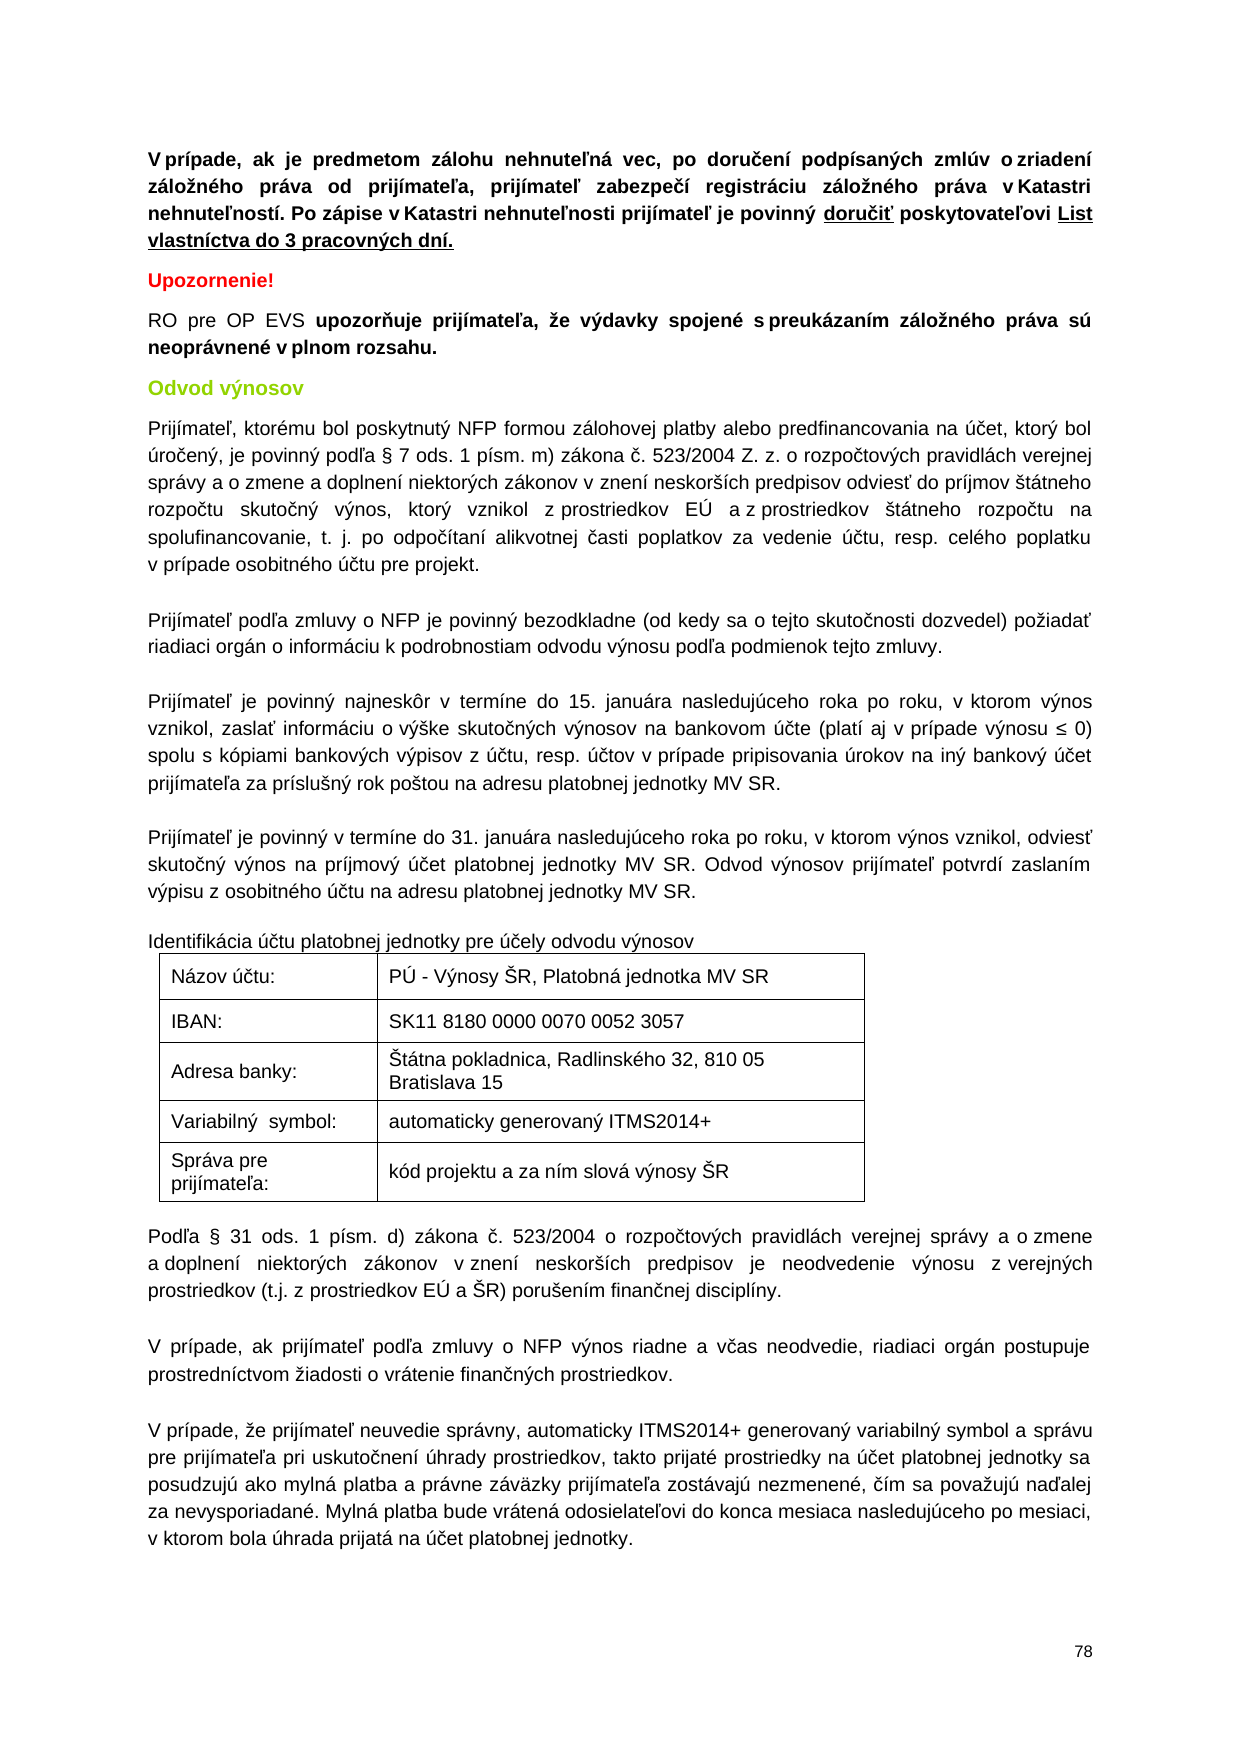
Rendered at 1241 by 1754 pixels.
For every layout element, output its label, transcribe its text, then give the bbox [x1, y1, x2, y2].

table_cell Variabilný symbol: [160, 1101, 377, 1142]
table_header Názov účtu: [160, 954, 377, 999]
text Prijímateľ, ktorému bol poskytnutý NFP formou zálohovej platby alebo predfinancovania na účet, ktorý bol úročený, je povinný podľa § 7 ods. 1 písm. m) zákona č. 523/2004 Z. z. o rozpočtových pravidlách verejnej správy a o zmene a doplnení niektorých zákonov v znení neskorších predpisov odviesť do príjmov štátneho rozpočtu skutočný výnos, ktorý vznikol z prostriedkov EÚ a z prostriedkov štátneho rozpočtu na spolufinancovanie, t. j. po odpočítaní alikvotnej časti poplatkov za vedenie účtu, resp. celého poplatku v prípade osobitného účtu pre projekt. [148, 417, 1092, 575]
text Prijímateľ je povinný v termíne do 31. januára nasledujúceho roka po roku, v ktorom výnos vznikol, odviesť skutočný výnos na príjmový účet platobnej jednotky MV SR. Odvod výnosov prijímateľ potvrdí zaslaním výpisu z osobitného účtu na adresu platobnej jednotky MV SR. [148, 826, 1092, 903]
text RO pre OP EVS upozorňuje prijímateľa, že výdavky spojené s preukázaním záložného práva sú neoprávnené v plnom rozsahu. [148, 309, 1092, 358]
text Upozornenie! [148, 269, 1092, 292]
text Prijímateľ podľa zmluvy o NFP je povinný bezodkladne (od kedy sa o tejto skutočnosti dozvedel) požiadať riadiaci orgán o informáciu k podrobnostiam odvodu výnosu podľa podmienok tejto zmluvy. [148, 609, 1092, 658]
text V prípade, ak prijímateľ podľa zmluvy o NFP výnos riadne a včas neodvedie, riadiaci orgán postupuje prostredníctvom žiadosti o vrátenie finančných prostriedkov. [148, 1335, 1092, 1385]
text V prípade, že prijímateľ neuvedie správny, automaticky ITMS2014+ generovaný variabilný symbol a správu pre prijímateľa pri uskutočnení úhrady prostriedkov, takto prijaté prostriedky na účet platobnej jednotky sa posudzujú ako mylná platba a právne záväzky prijímateľa zostávajú nezmenené, čím sa považujú naďalej za nevysporiadané. Mylná platba bude vrátená odosielateľovi do konca mesiaca nasledujúceho po mesiaci, v ktorom bola úhrada prijatá na účet platobnej jednotky. [148, 1418, 1092, 1550]
text Podľa § 31 ods. 1 písm. d) zákona č. 523/2004 o rozpočtových pravidlách verejnej správy a o zmene a doplnení niektorých zákonov v znení neskorších predpisov je neodvedenie výnosu z verejných prostriedkov (t.j. z prostriedkov EÚ a ŠR) porušením finančnej disciplíny. [148, 1225, 1092, 1302]
text Identifikácia účtu platobnej jednotky pre účely odvodu výnosov [148, 930, 1092, 953]
text Prijímateľ je povinný najneskôr v termíne do 15. januára nasledujúceho roka po roku, v ktorom výnos vznikol, zaslať informáciu o výške skutočných výnosov na bankovom účte (platí aj v prípade výnosu ≤ 0) spolu s kópiami bankových výpisov z účtu, resp. účtov v prípade pripisovania úrokov na iný bankový účet prijímateľa za príslušný rok poštou na adresu platobnej jednotky MV SR. [148, 690, 1092, 794]
text Odvod výnosov [148, 376, 1092, 399]
table_cell automaticky generovaný ITMS2014+ [378, 1101, 864, 1142]
table_cell Správa pre prijímateľa: [160, 1143, 377, 1201]
table_cell IBAN: [160, 1000, 377, 1042]
table_cell Štátna pokladnica, Radlinského 32, 810 05 Bratislava 15 [378, 1043, 864, 1099]
table_cell kód projektu a za ním slová výnosy ŠR [378, 1143, 864, 1201]
table_cell SK11 8180 0000 0070 0052 3057 [378, 1000, 864, 1042]
table_header PÚ - Výnosy ŠR, Platobná jednotka MV SR [378, 954, 864, 999]
text V prípade, ak je predmetom zálohu nehnuteľná vec, po doručení podpísaných zmlúv o zriadení záložného práva od prijímateľa, prijímateľ zabezpečí registráciu záložného práva v Katastri nehnuteľností. Po zápise v Katastri nehnuteľnosti prijímateľ je povinný doručiť poskytovateľovi List vlastníctva do 3 pracovných dní. [148, 148, 1092, 252]
table_cell Adresa banky: [160, 1043, 377, 1099]
